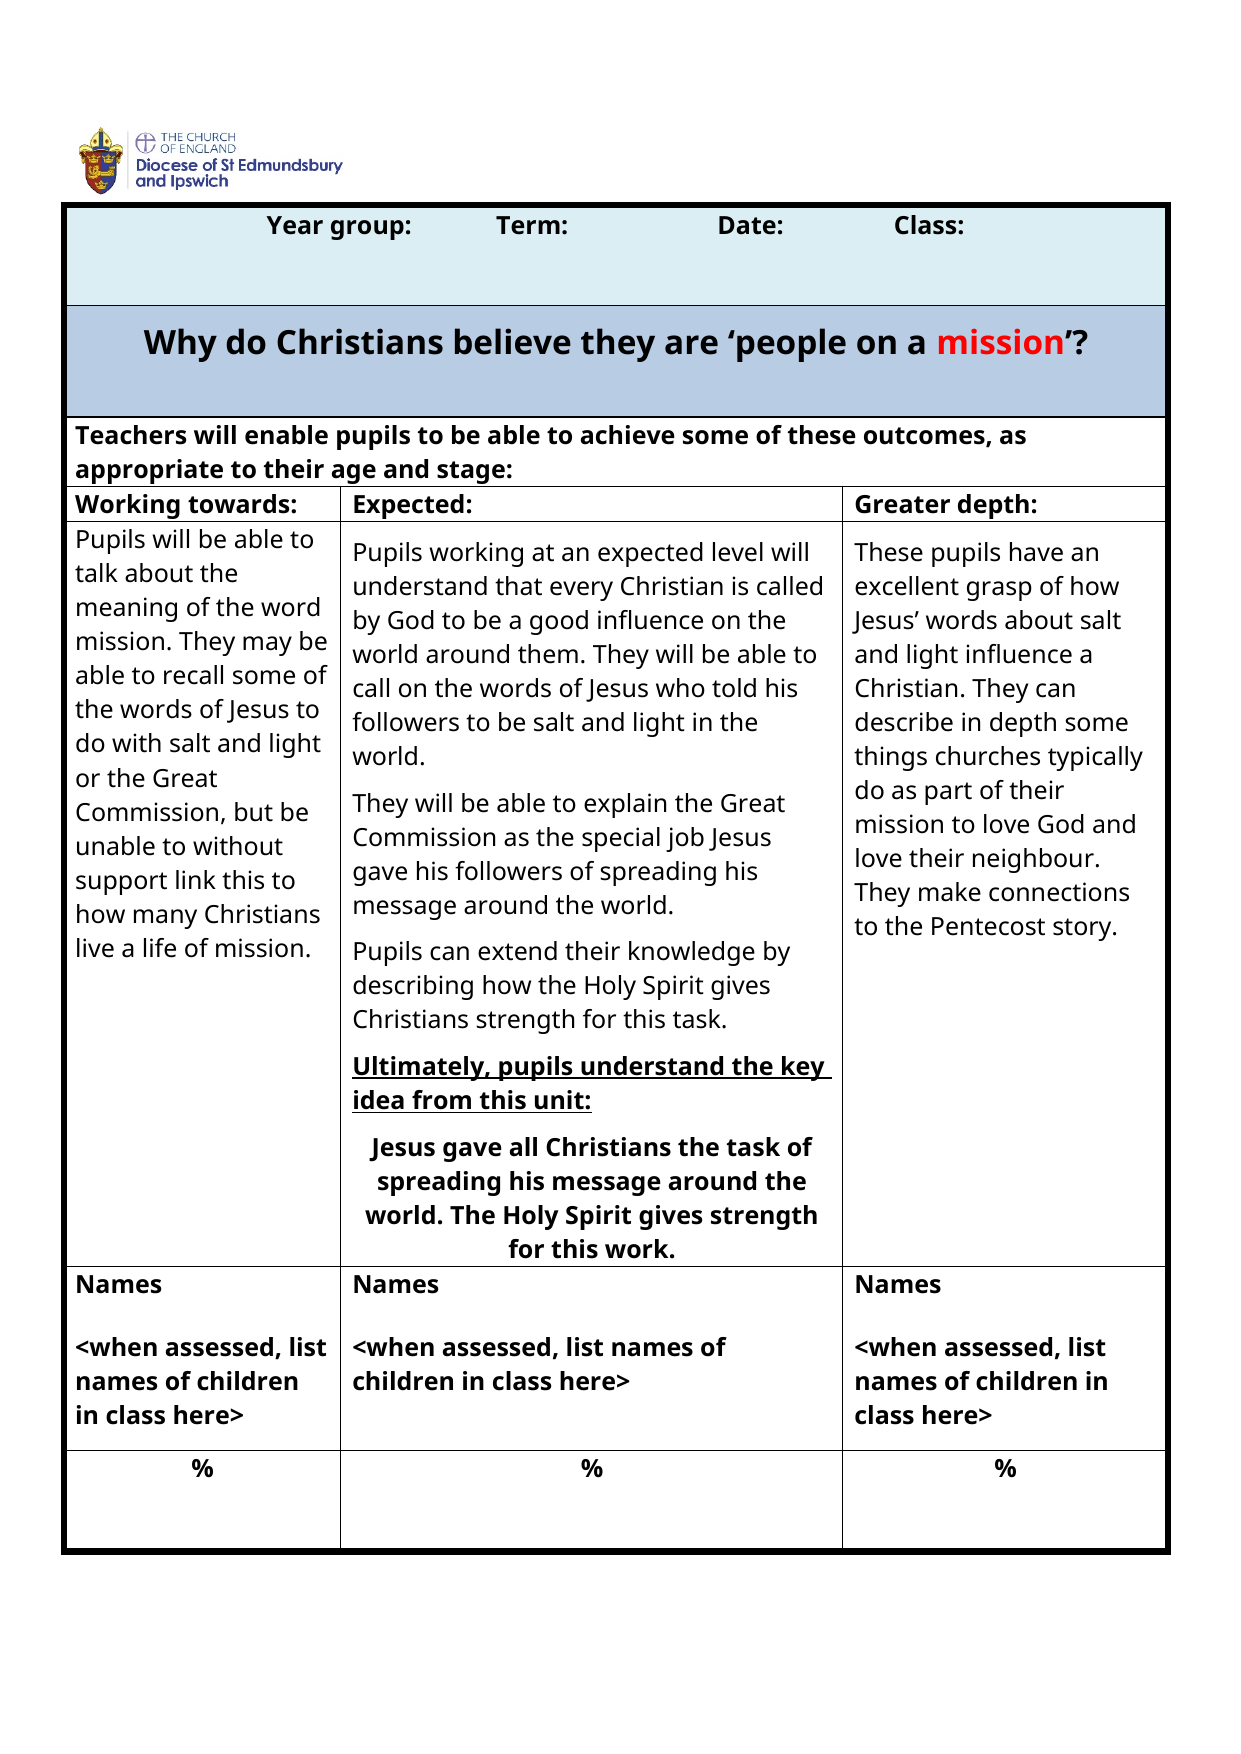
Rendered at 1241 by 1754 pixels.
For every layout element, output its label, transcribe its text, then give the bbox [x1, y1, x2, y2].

picture [75, 120, 353, 202]
table_cell Expected: [341, 487, 842, 521]
table_cell Teachers will enable pupils to be able to achieve some of these outcomes, as appropriate to their age and stage: [67, 418, 1165, 486]
table_cell Working towards: [67, 487, 340, 521]
table_header Year group: Term: Date: Class: [67, 208, 1165, 305]
table_cell Names <when assessed, list names of children in class here> [341, 1267, 842, 1450]
table_cell Pupils will be able to talk about the meaning of the word mission. They may be able to recall some of the words of Jesus to do with salt and light or the Great Commission, but be unable to without support link this to how many Christians live a life of mission. [67, 522, 340, 1266]
table_cell Greater depth: [843, 487, 1165, 521]
table_cell Pupils working at an expected level will understand that every Christian is called by God to be a good influence on the world around them. They will be able to call on the words of Jesus who told his followers to be salt and light in the world. They will be able to explain the Great Commission as the special job Jesus gave his followers of spreading his message around the world. Pupils can extend their knowledge by describing how the Holy Spirit gives Christians strength for this task. Ultimately, pupils understand the key idea from this unit: Jesus gave all Christians the task of spreading his message around the world. The Holy Spirit gives strength for this work. [341, 522, 842, 1266]
table_cell These pupils have an excellent grasp of how Jesus’ words about salt and light influence a Christian. They can describe in depth some things churches typically do as part of their mission to love God and love their neighbour. They make connections to the Pentecost story. [843, 522, 1165, 1266]
table_cell Names <when assessed, list names of children in class here> [843, 1267, 1165, 1450]
table_cell % [67, 1451, 340, 1548]
table_cell % [341, 1451, 842, 1548]
table_cell % [843, 1451, 1165, 1548]
table_cell Why do Christians believe they are ‘people on a mission’? [67, 306, 1165, 416]
table_cell Names <when assessed, list names of children in class here> [67, 1267, 340, 1450]
